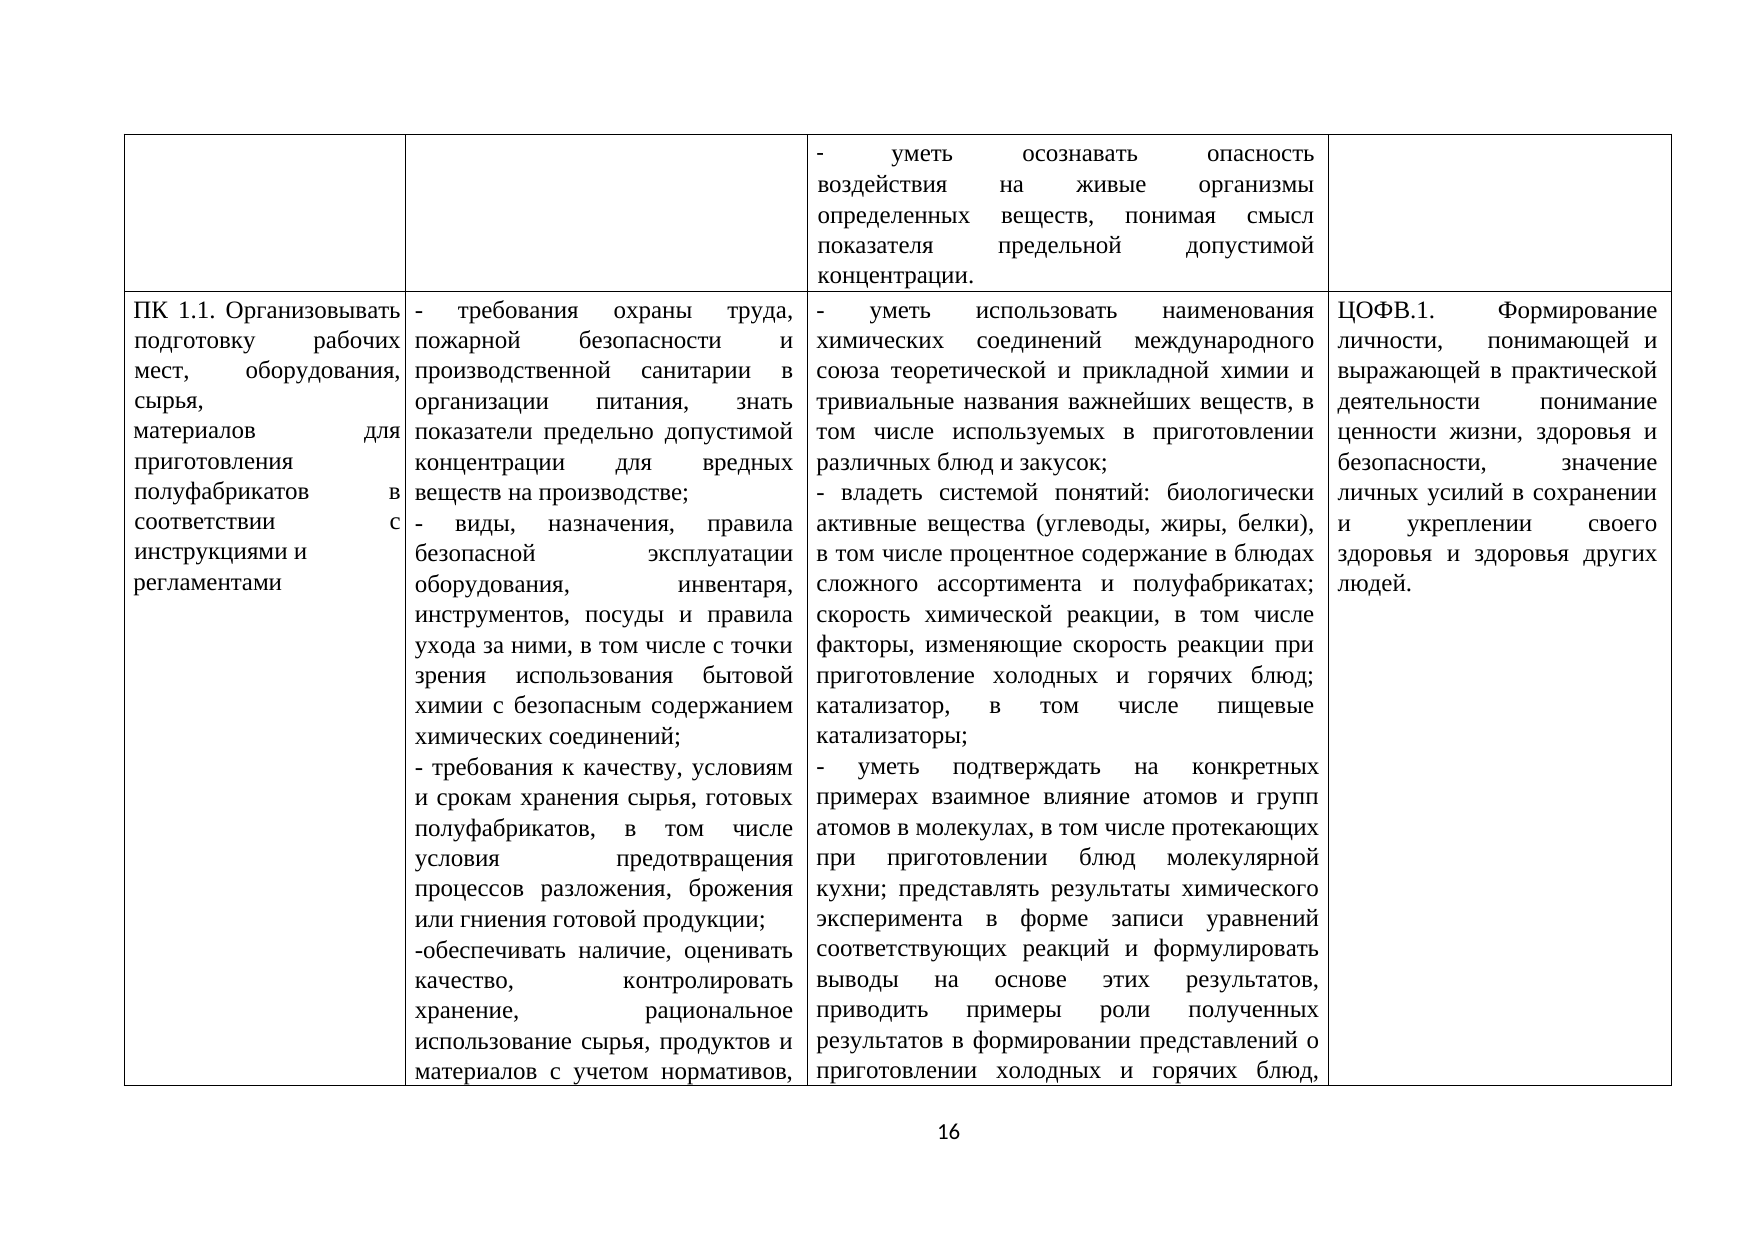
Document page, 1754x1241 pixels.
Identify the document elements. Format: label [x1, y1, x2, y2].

table_cell [125, 292, 405, 1085]
table_cell [1329, 135, 1671, 291]
table_cell [406, 292, 807, 1085]
table_cell [808, 135, 1328, 291]
table_cell [406, 135, 807, 291]
table_cell [808, 292, 1328, 1085]
table_cell [1329, 292, 1671, 1085]
table_cell [125, 135, 405, 291]
